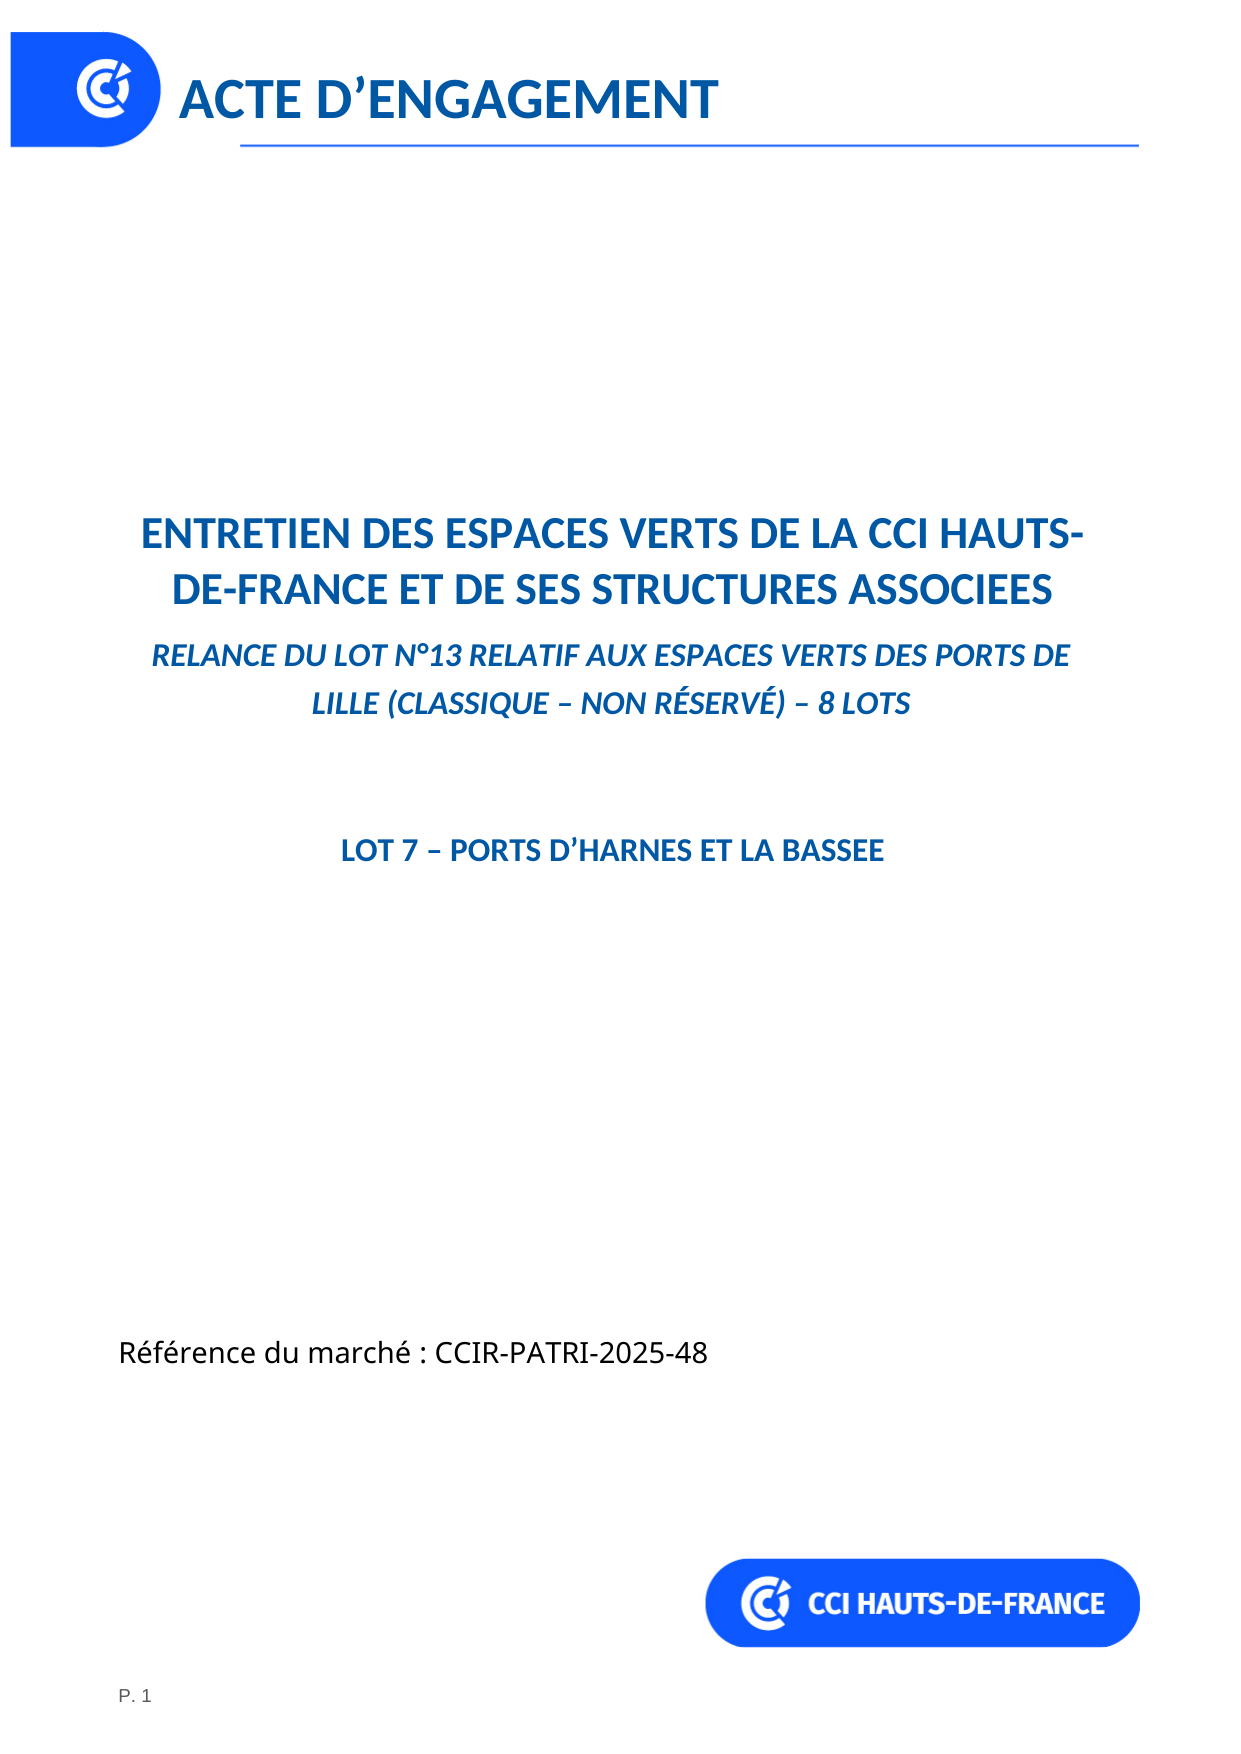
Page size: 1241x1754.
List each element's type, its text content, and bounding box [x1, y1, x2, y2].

text Lot 7 – Ports d’Harnes et La Bassee [118, 829, 1107, 870]
text Relance du lot n°13 relatif aux espaces verts des Ports de Lille (Classique – Non réservé) – 8 lots [118, 633, 1107, 723]
text Entretien des espaces verts de la cci hauts-de-France et de ses structures associees [118, 504, 1107, 616]
text Référence du marché : CCIR-PATRI-2025-48 [118, 1332, 1107, 1372]
picture [10, 0, 1241, 1713]
